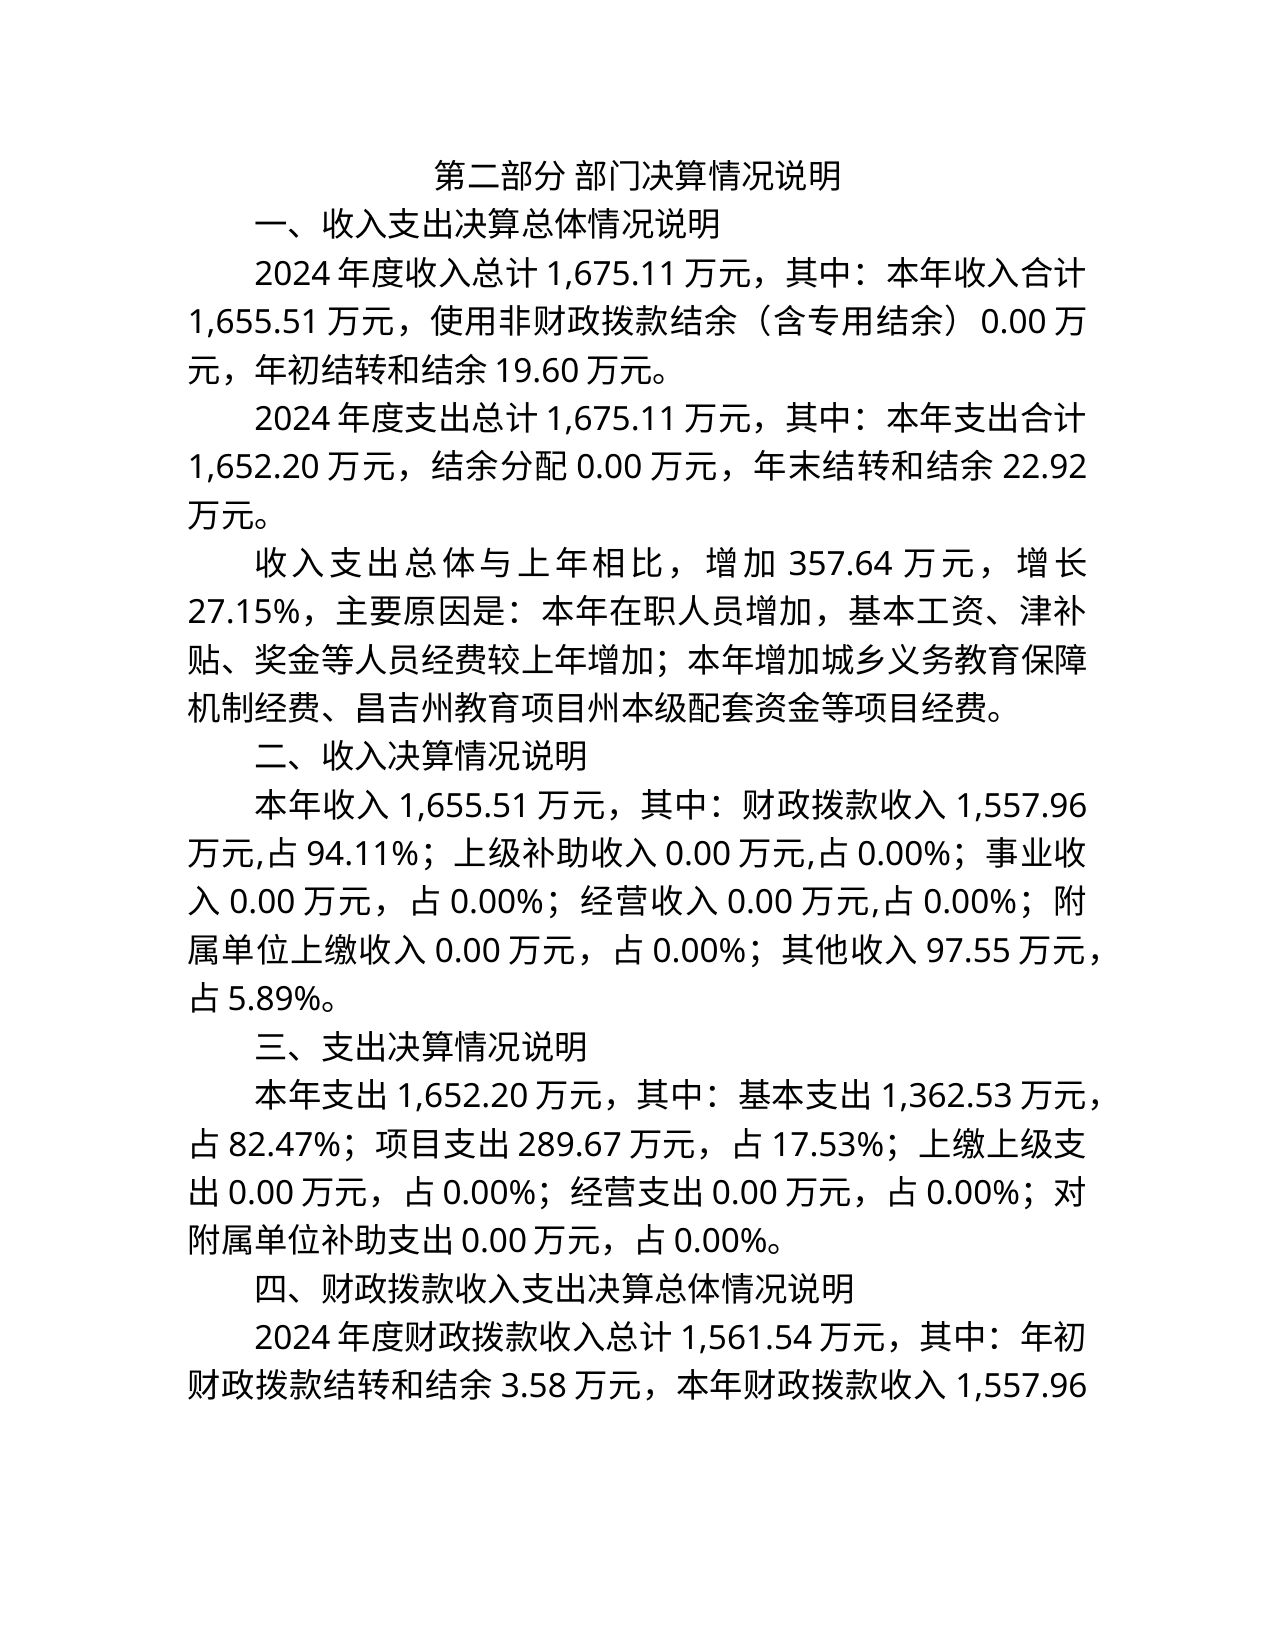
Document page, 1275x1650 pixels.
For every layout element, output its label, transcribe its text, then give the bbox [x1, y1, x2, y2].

text 2024年度收入总计1,675.11万元，其中：本年收入合计1,655.51万元，使用非财政拨款结余（含专用结余）0.00万元，年初结转和结余19.60万元。 [187, 246, 1087, 392]
text 三、支出决算情况说明 [187, 1021, 1087, 1069]
text 本年支出1,652.20万元，其中：基本支出1,362.53万元，占82.47%；项目支出289.67万元，占17.53%；上缴上级支出0.00万元，占0.00%；经营支出0.00万元，占0.00%；对附属单位补助支出0.00万元，占0.00%。 [187, 1069, 1087, 1263]
text 二、收入决算情况说明 [187, 730, 1087, 778]
text 第二部分 部门决算情况说明 [187, 150, 1087, 198]
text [187, 1311, 1087, 1408]
text 收入支出总体与上年相比，增加357.64万元，增长27.15%，主要原因是：本年在职人员增加，基本工资、津补贴、奖金等人员经费较上年增加；本年增加城乡义务教育保障机制经费、昌吉州教育项目州本级配套资金等项目经费。 [187, 537, 1087, 730]
text 一、收入支出决算总体情况说明 [187, 198, 1087, 246]
text 四、财政拨款收入支出决算总体情况说明 [187, 1263, 1087, 1311]
text 本年收入1,655.51万元，其中：财政拨款收入1,557.96万元,占94.11%；上级补助收入0.00万元,占0.00%；事业收入0.00万元，占0.00%；经营收入0.00万元,占0.00%；附属单位上缴收入0.00万元，占0.00%；其他收入97.55万元，占5.89%。 [187, 778, 1087, 1021]
text 2024年度支出总计1,675.11万元，其中：本年支出合计1,652.20万元，结余分配0.00万元，年末结转和结余22.92万元。 [187, 392, 1087, 537]
